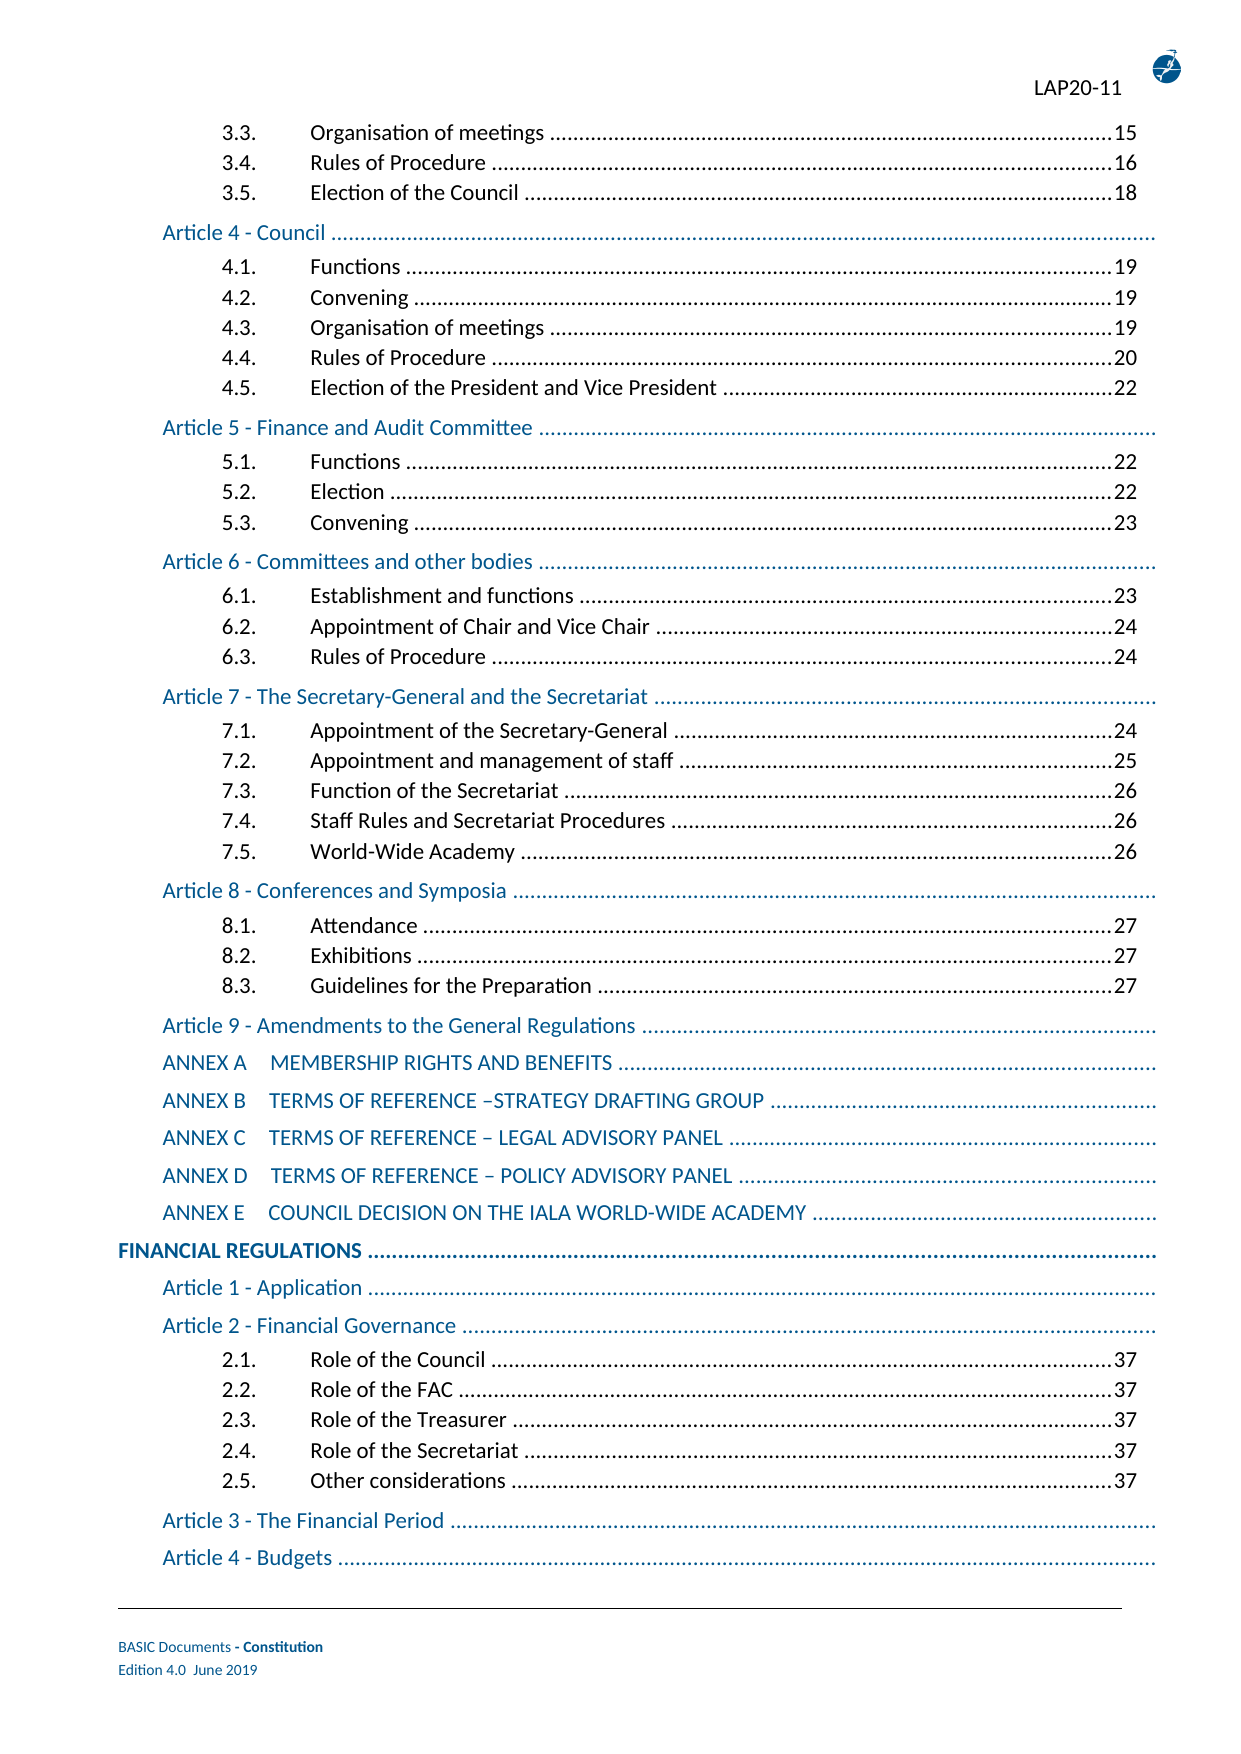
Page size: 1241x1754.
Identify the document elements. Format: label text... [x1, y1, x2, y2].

text 3.3. Organisation of meetings 15 [222, 118, 1122, 146]
text ANNEX A MEMBERSHIP RIGHTS AND BENEFITS 28 [162, 1045, 1078, 1076]
picture [1121, 0, 1240, 118]
text 3.5. Election of the Council 18 [222, 178, 1122, 207]
text Article 8 - Conferences and Symposia 27 [162, 873, 1078, 904]
text ANNEX B TERMS OF REFERENCE –STRATEGY DRAFTING GROUP 29 [162, 1083, 1078, 1114]
text Article 7 - The Secretary-General and the Secretariat 24 [162, 678, 1078, 710]
text ANNEX D TERMS OF REFERENCE – POLICY ADVISORY PANEL 31 [162, 1158, 1078, 1189]
text 2.2. Role of the FAC 37 [222, 1375, 1122, 1403]
text ANNEX C TERMS OF REFERENCE – LEGAL ADVISORY PANEL 30 [162, 1120, 1078, 1151]
text 2.1. Role of the Council 37 [222, 1345, 1122, 1373]
text 7.4. Staff Rules and Secretariat Procedures 26 [222, 807, 1122, 835]
text Article 5 - Finance and Audit Committee 22 [162, 410, 1078, 441]
text 2.3. Role of the Treasurer 37 [222, 1406, 1122, 1434]
text 2.5. Other considerations 37 [222, 1466, 1122, 1494]
text ANNEX E COUNCIL DECISION ON THE IALA WORLD-WIDE ACADEMY 33 [162, 1195, 1078, 1226]
text 6.3. Rules of Procedure 24 [222, 642, 1122, 670]
text 4.1. Functions 19 [222, 252, 1122, 281]
text Article 3 - The Financial Period 38 [162, 1502, 1078, 1534]
text Financial Regulations 36 [118, 1233, 1078, 1264]
text 6.2. Appointment of Chair and Vice Chair 24 [222, 612, 1122, 640]
text Article 1 - Application 37 [162, 1270, 1078, 1301]
text 5.2. Election 22 [222, 477, 1122, 506]
text 7.3. Function of the Secretariat 26 [222, 776, 1122, 804]
text 8.1. Attendance 27 [222, 911, 1122, 939]
text 5.3. Convening 23 [222, 508, 1122, 536]
text 4.4. Rules of Procedure 20 [222, 343, 1122, 371]
text 7.5. World-Wide Academy 26 [222, 837, 1122, 865]
text 2.4. Role of the Secretariat 37 [222, 1436, 1122, 1464]
text Article 4 - Budgets 38 [162, 1540, 1078, 1571]
text 4.5. Election of the President and Vice President 22 [222, 373, 1122, 401]
text Article 2 - Financial Governance 37 [162, 1308, 1078, 1339]
text 4.3. Organisation of meetings 19 [222, 313, 1122, 341]
text 5.1. Functions 22 [222, 447, 1122, 475]
text Article 6 - Committees and other bodies 23 [162, 544, 1078, 575]
text Article 4 - Council 19 [162, 215, 1078, 246]
text 4.2. Convening 19 [222, 283, 1122, 311]
text 8.2. Exhibitions 27 [222, 941, 1122, 969]
text Article 9 - Amendments to the General Regulations 27 [162, 1008, 1078, 1039]
text 7.2. Appointment and management of staff 25 [222, 746, 1122, 774]
text 8.3. Guidelines for the Preparation 27 [222, 971, 1122, 999]
text 7.1. Appointment of the Secretary-General 24 [222, 716, 1122, 744]
text 3.4. Rules of Procedure 16 [222, 148, 1122, 176]
text 6.1. Establishment and functions 23 [222, 582, 1122, 610]
